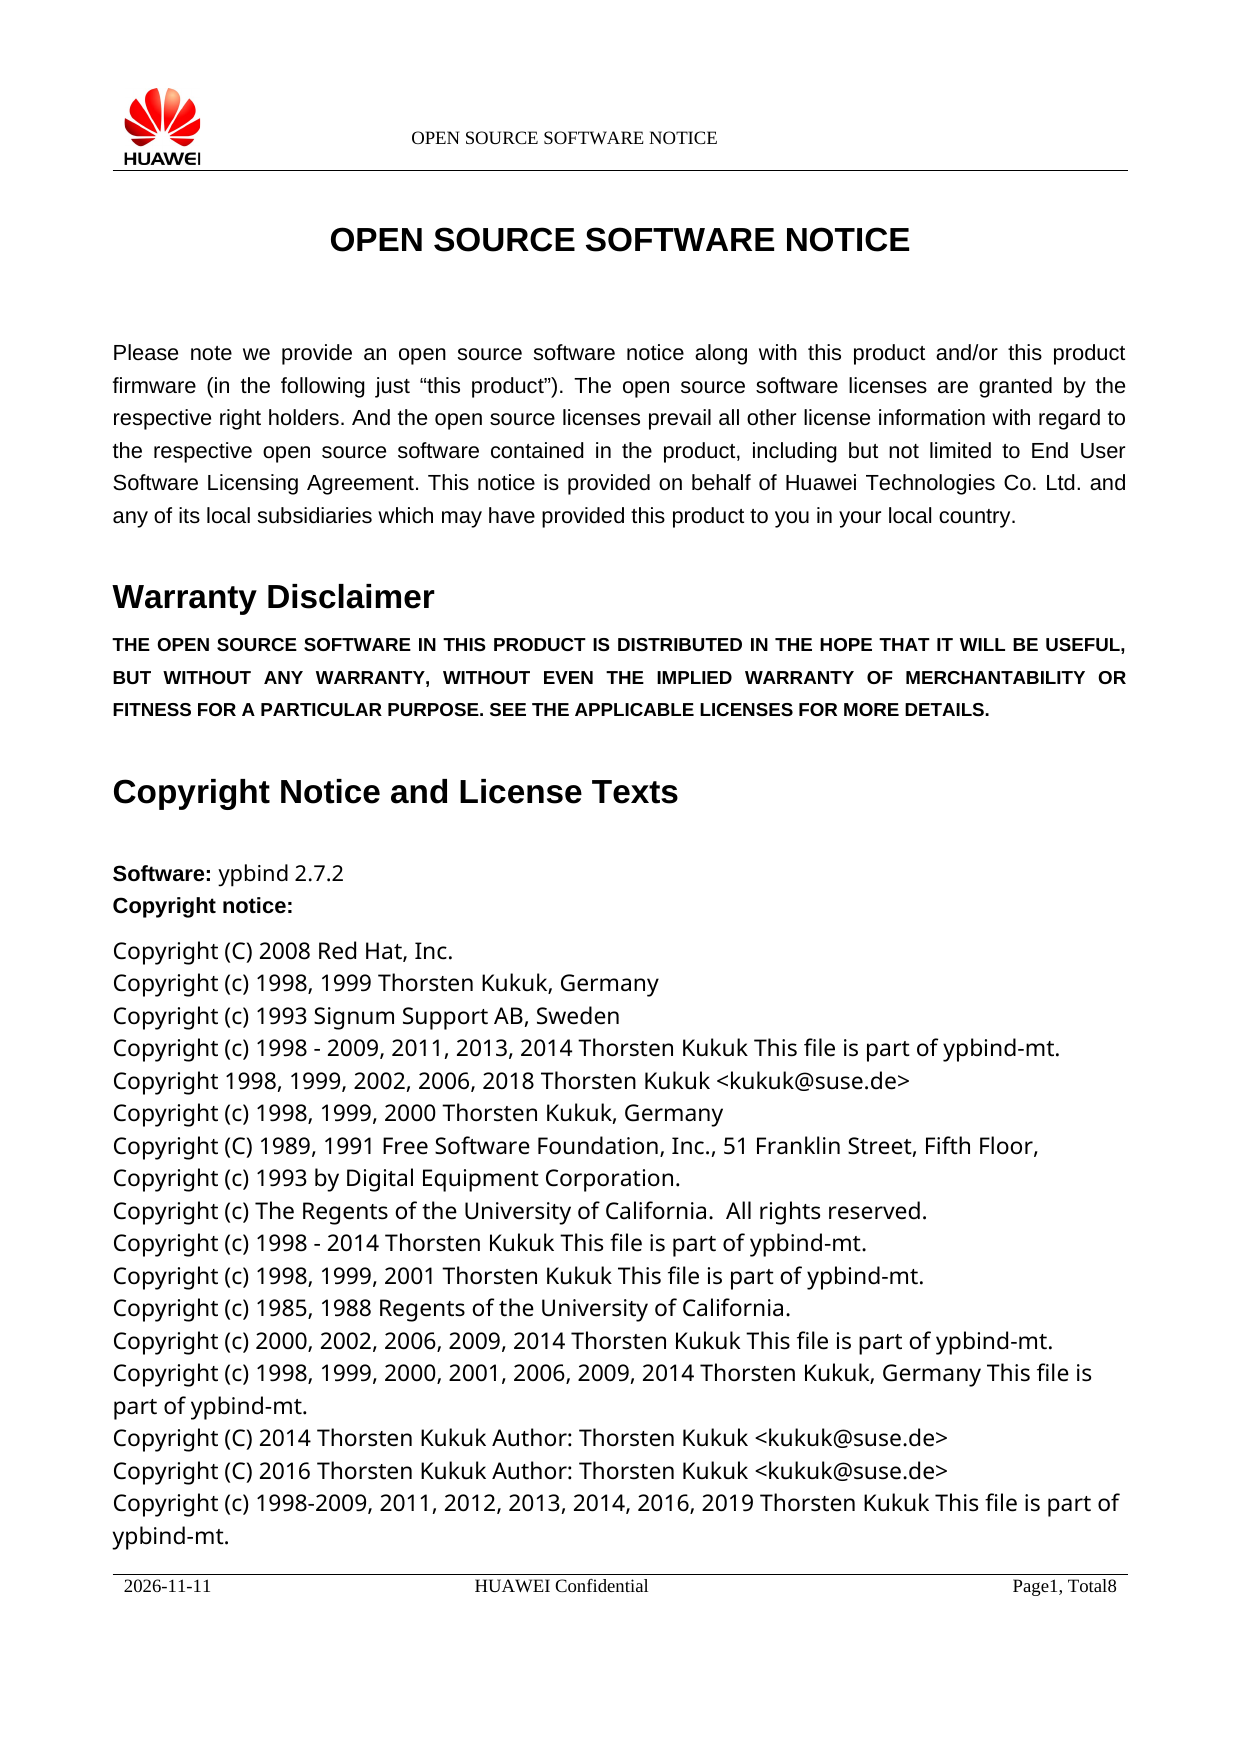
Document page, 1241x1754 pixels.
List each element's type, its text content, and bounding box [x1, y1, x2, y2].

text Please note we provide an open source software notice along with this product and/or this product firmware (in the following just “this product”). The open source software licenses are granted by the respective right holders. And the open source licenses prevail all other license information with regard to the respective open source software contained in the product, including but not limited to End User Software Licensing Agreement. This notice is provided on behalf of Huawei Technologies Co. Ltd. and any of its local subsidiaries which may have provided this product to you in your local country. [112, 336, 1128, 531]
text OPEN SOURCE SOFTWARE NOTICE [112, 206, 1128, 271]
text Warranty Disclaimer [112, 564, 1128, 629]
text Copyright Notice and License Texts [112, 759, 1128, 824]
text The open source software in this product is distributed in the hope that it will be useful, but WITHOUT ANY WARRANTY, without even the implied warranty of MERCHANTABILITY or FITNESS FOR A PARTICULAR PURPOSE. See the applicable licenses for more details. [112, 629, 1128, 726]
text Copyright notice: [112, 889, 1128, 921]
picture [124, 88, 201, 165]
title Software: ypbind 2.7.2 [112, 856, 1128, 889]
